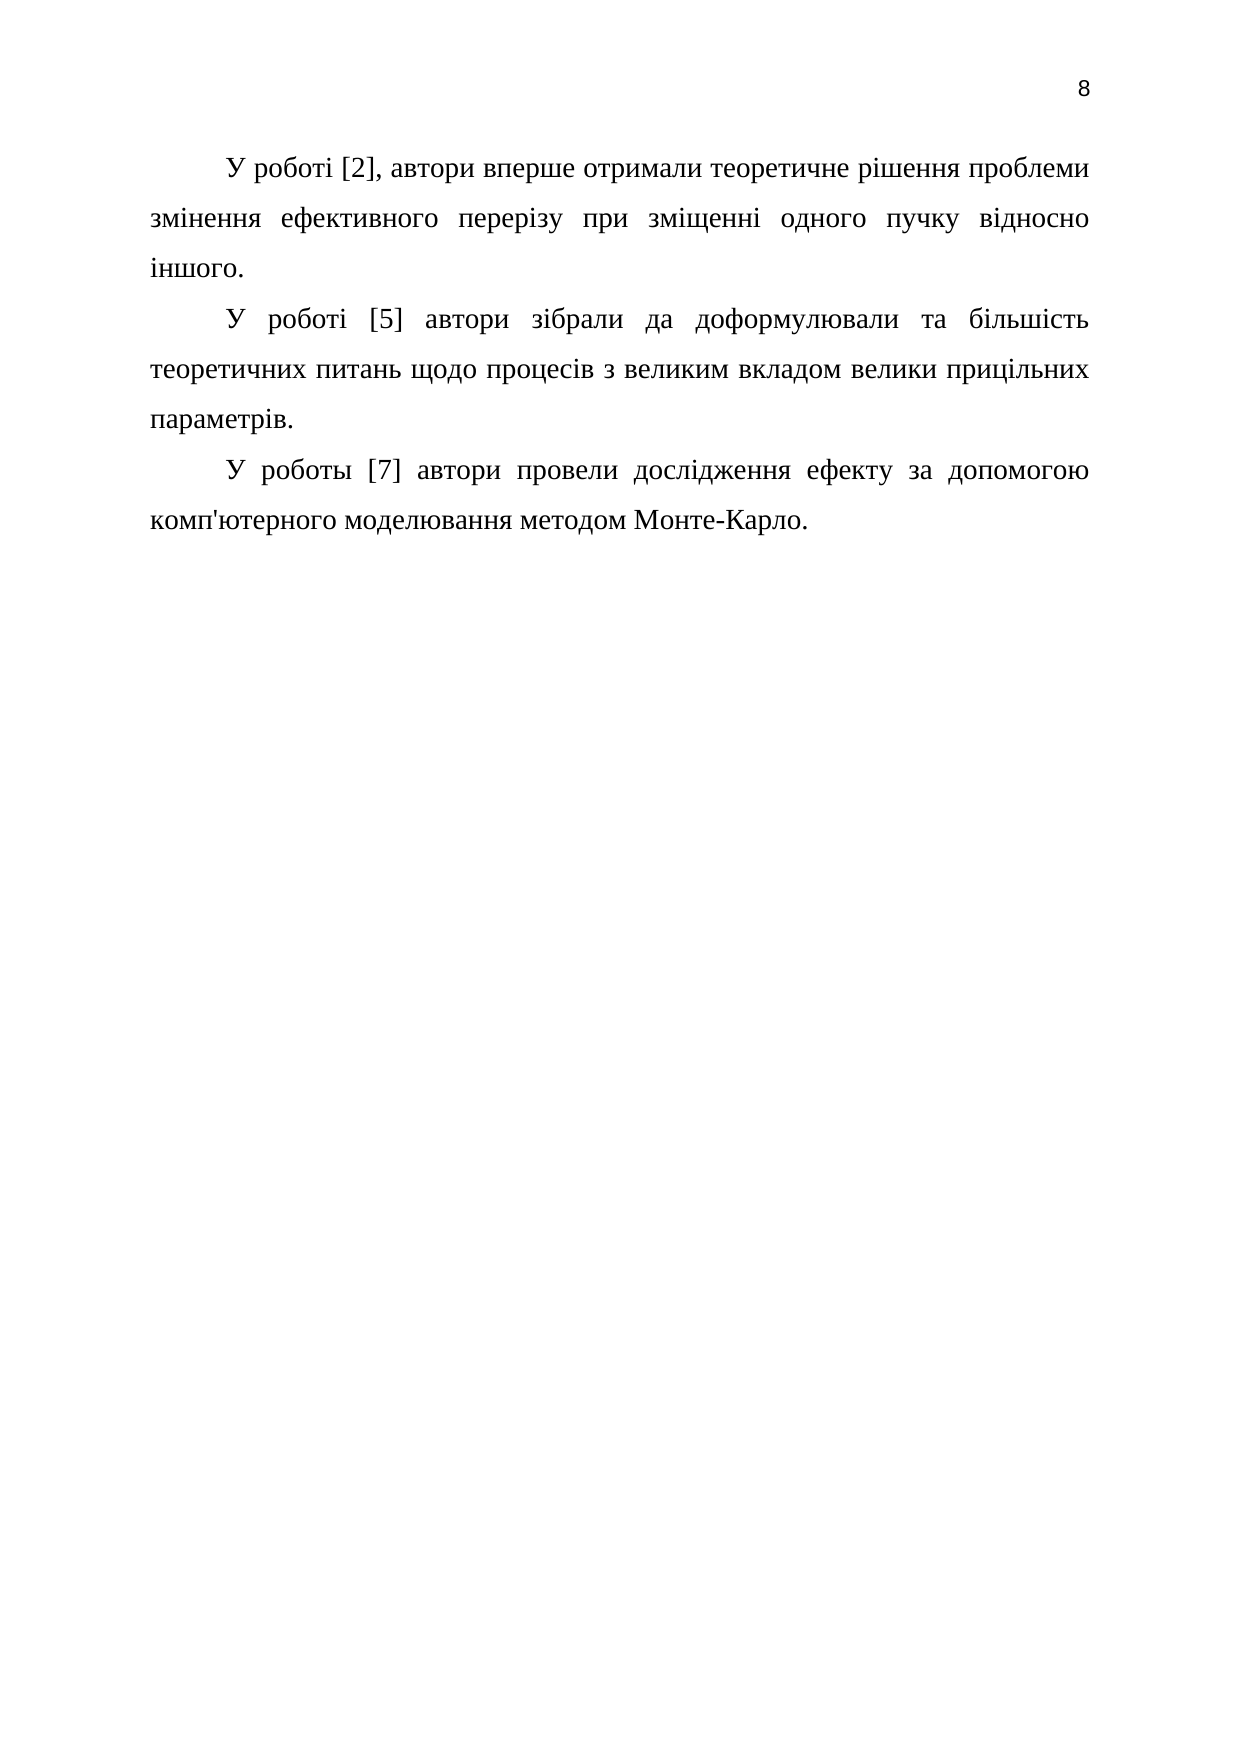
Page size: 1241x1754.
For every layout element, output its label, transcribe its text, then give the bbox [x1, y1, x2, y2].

text У роботі [2], автори вперше отримали теоретичне рішення проблеми змінення ефективного перерізу при зміщенні одного пучку відносно іншого. [150, 150, 1090, 284]
text У роботы [7] автори провели дослідження ефекту за допомогою комп'ютерного моделювання методом Монте-Карло. [150, 452, 1090, 536]
text У роботі [5] автори зібрали да доформулювали та більшість теоретичних питань щодо процесів з великим вкладом велики прицільних параметрів. [150, 301, 1090, 435]
